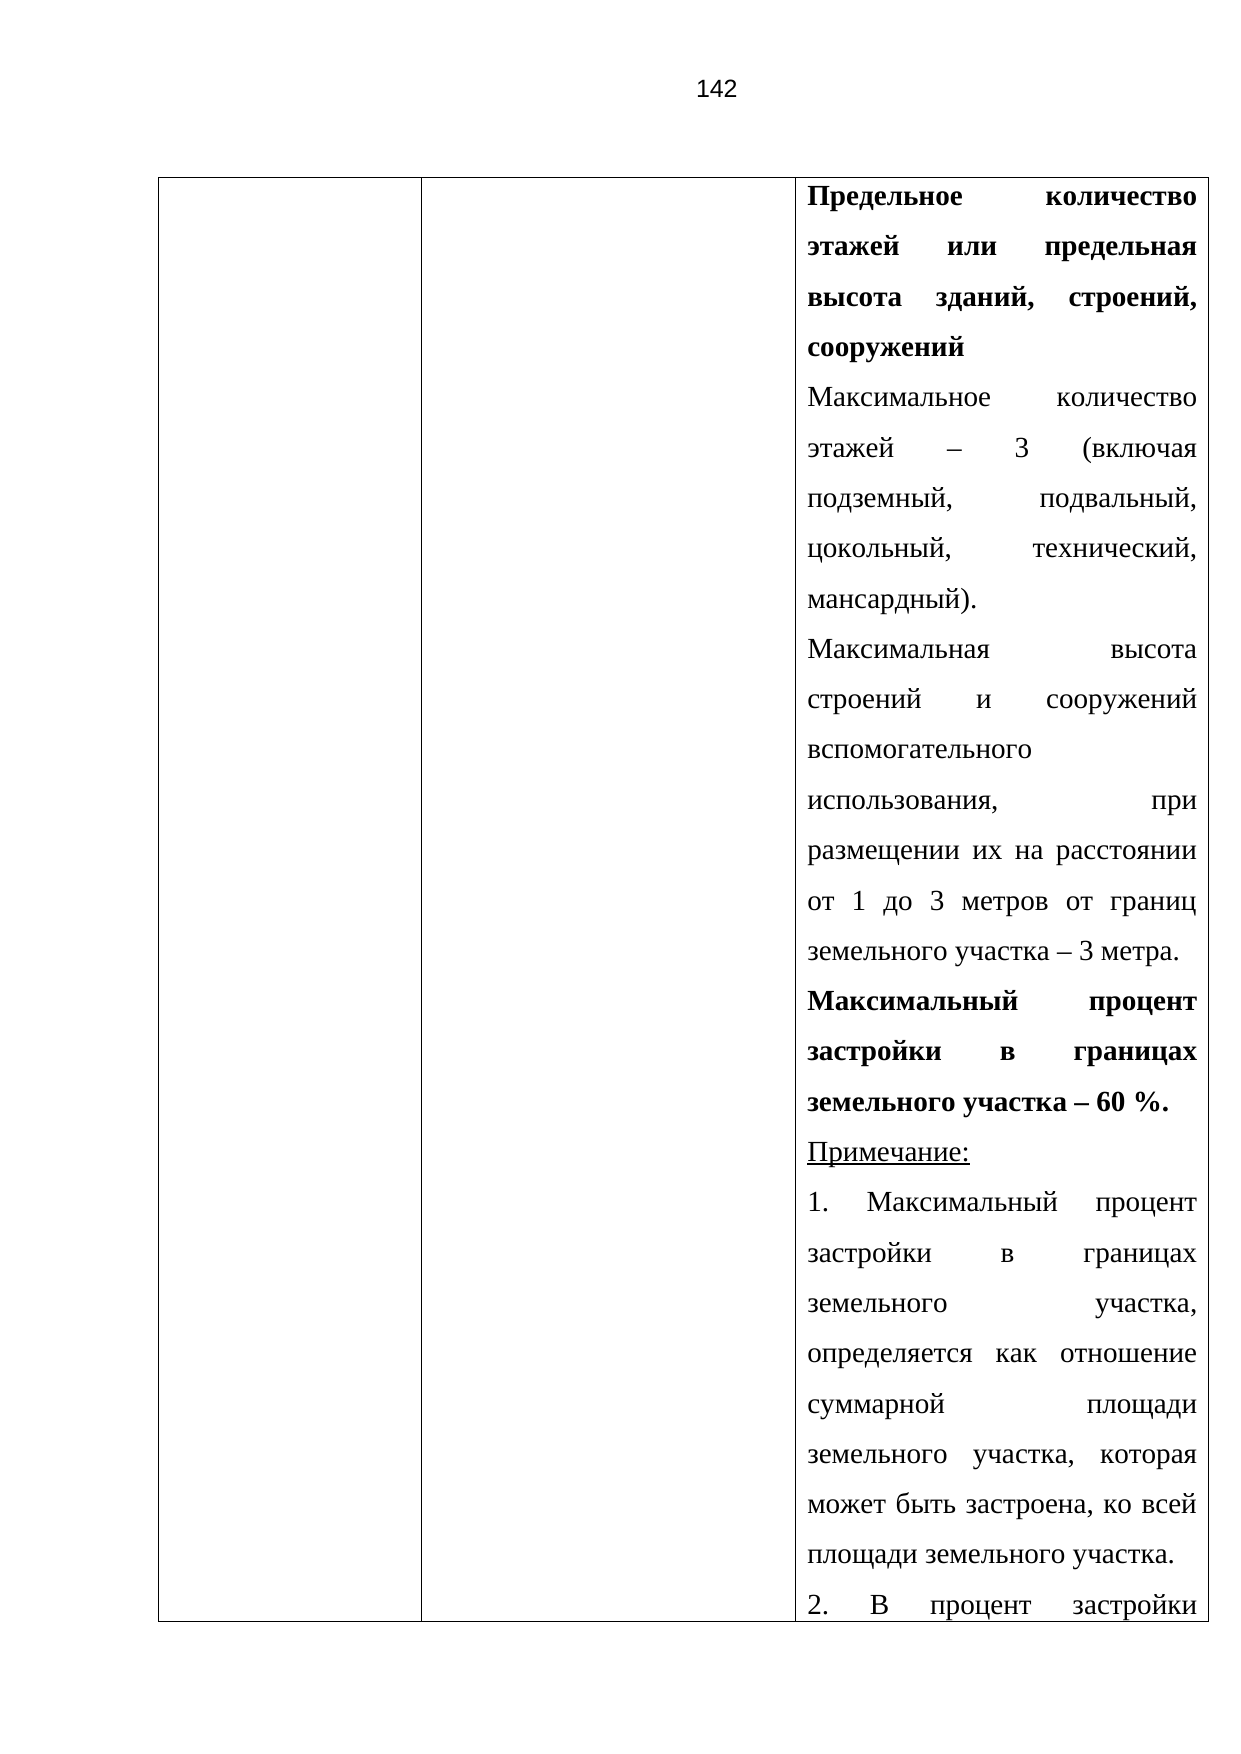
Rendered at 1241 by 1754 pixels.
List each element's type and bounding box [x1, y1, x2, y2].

table_cell [159, 178, 421, 1621]
table_cell [796, 178, 1208, 1621]
table_cell [422, 178, 795, 1621]
